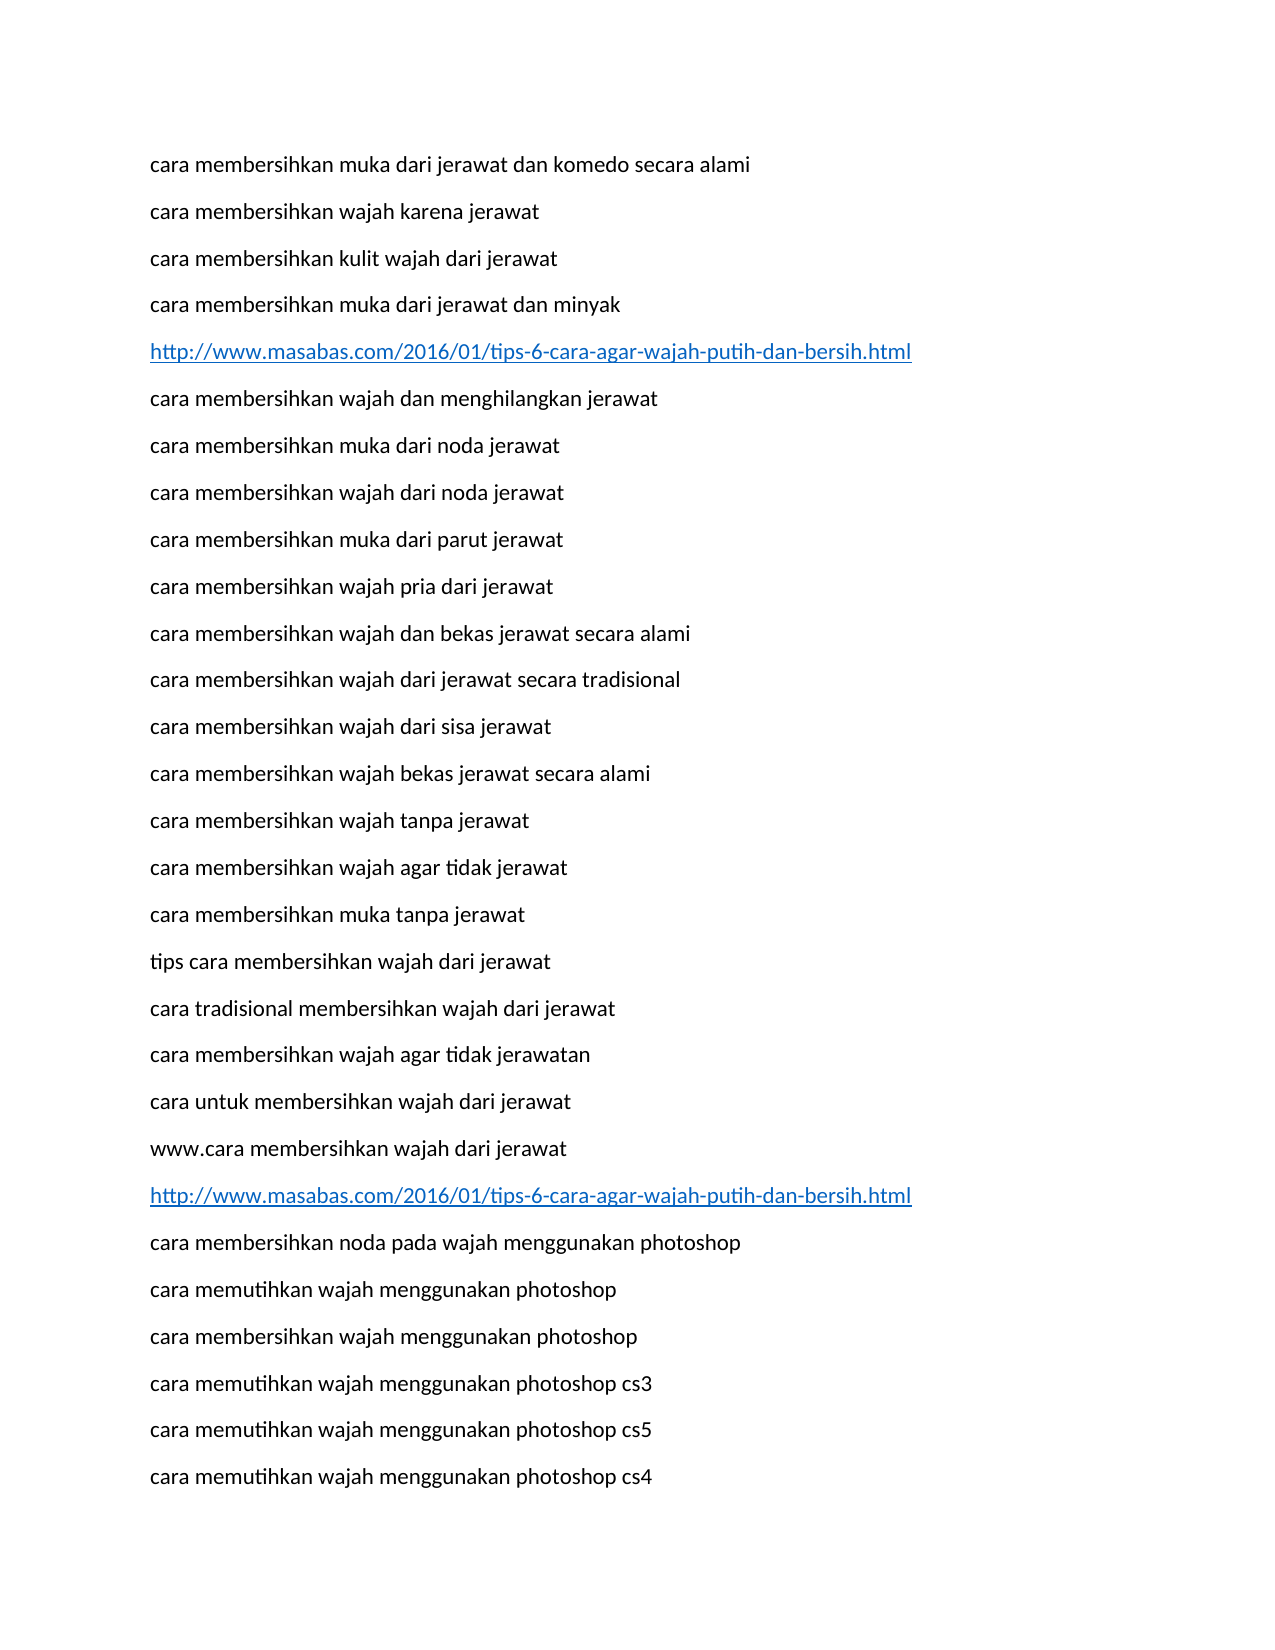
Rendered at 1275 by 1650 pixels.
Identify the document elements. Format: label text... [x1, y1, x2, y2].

text cara membersihkan wajah dari jerawat secara tradisional [150, 666, 1125, 694]
text cara membersihkan wajah dari sisa jerawat [150, 712, 1125, 741]
text cara membersihkan noda pada wajah menggunakan photoshop [150, 1228, 1125, 1256]
text cara memutihkan wajah menggunakan photoshop [150, 1275, 1125, 1303]
text cara membersihkan kulit wajah dari jerawat [150, 244, 1125, 272]
text www.cara membersihkan wajah dari jerawat [150, 1134, 1125, 1162]
text cara membersihkan muka dari noda jerawat [150, 431, 1125, 459]
text cara membersihkan wajah dari noda jerawat [150, 478, 1125, 506]
text cara membersihkan muka dari jerawat dan komedo secara alami [150, 150, 1125, 178]
text cara membersihkan wajah dan bekas jerawat secara alami [150, 619, 1125, 647]
text http://www.masabas.com/2016/01/tips-6-cara-agar-wajah-putih-dan-bersih.html [150, 1181, 1125, 1209]
text cara membersihkan wajah karena jerawat [150, 197, 1125, 225]
text cara membersihkan wajah bekas jerawat secara alami [150, 759, 1125, 787]
text cara membersihkan wajah pria dari jerawat [150, 572, 1125, 600]
text cara memutihkan wajah menggunakan photoshop cs3 [150, 1369, 1125, 1397]
text cara membersihkan wajah agar tidak jerawat [150, 853, 1125, 881]
text cara membersihkan wajah agar tidak jerawatan [150, 1041, 1125, 1069]
text cara membersihkan wajah menggunakan photoshop [150, 1322, 1125, 1350]
text http://www.masabas.com/2016/01/tips-6-cara-agar-wajah-putih-dan-bersih.html [150, 337, 1125, 366]
text cara membersihkan muka dari parut jerawat [150, 525, 1125, 553]
text cara untuk membersihkan wajah dari jerawat [150, 1087, 1125, 1116]
text tips cara membersihkan wajah dari jerawat [150, 947, 1125, 975]
text cara membersihkan wajah dan menghilangkan jerawat [150, 384, 1125, 412]
text cara membersihkan wajah tanpa jerawat [150, 806, 1125, 834]
text cara tradisional membersihkan wajah dari jerawat [150, 994, 1125, 1022]
text cara memutihkan wajah menggunakan photoshop cs5 [150, 1416, 1125, 1444]
text cara membersihkan muka tanpa jerawat [150, 900, 1125, 928]
text cara memutihkan wajah menggunakan photoshop cs4 [150, 1462, 1125, 1491]
text cara membersihkan muka dari jerawat dan minyak [150, 291, 1125, 319]
